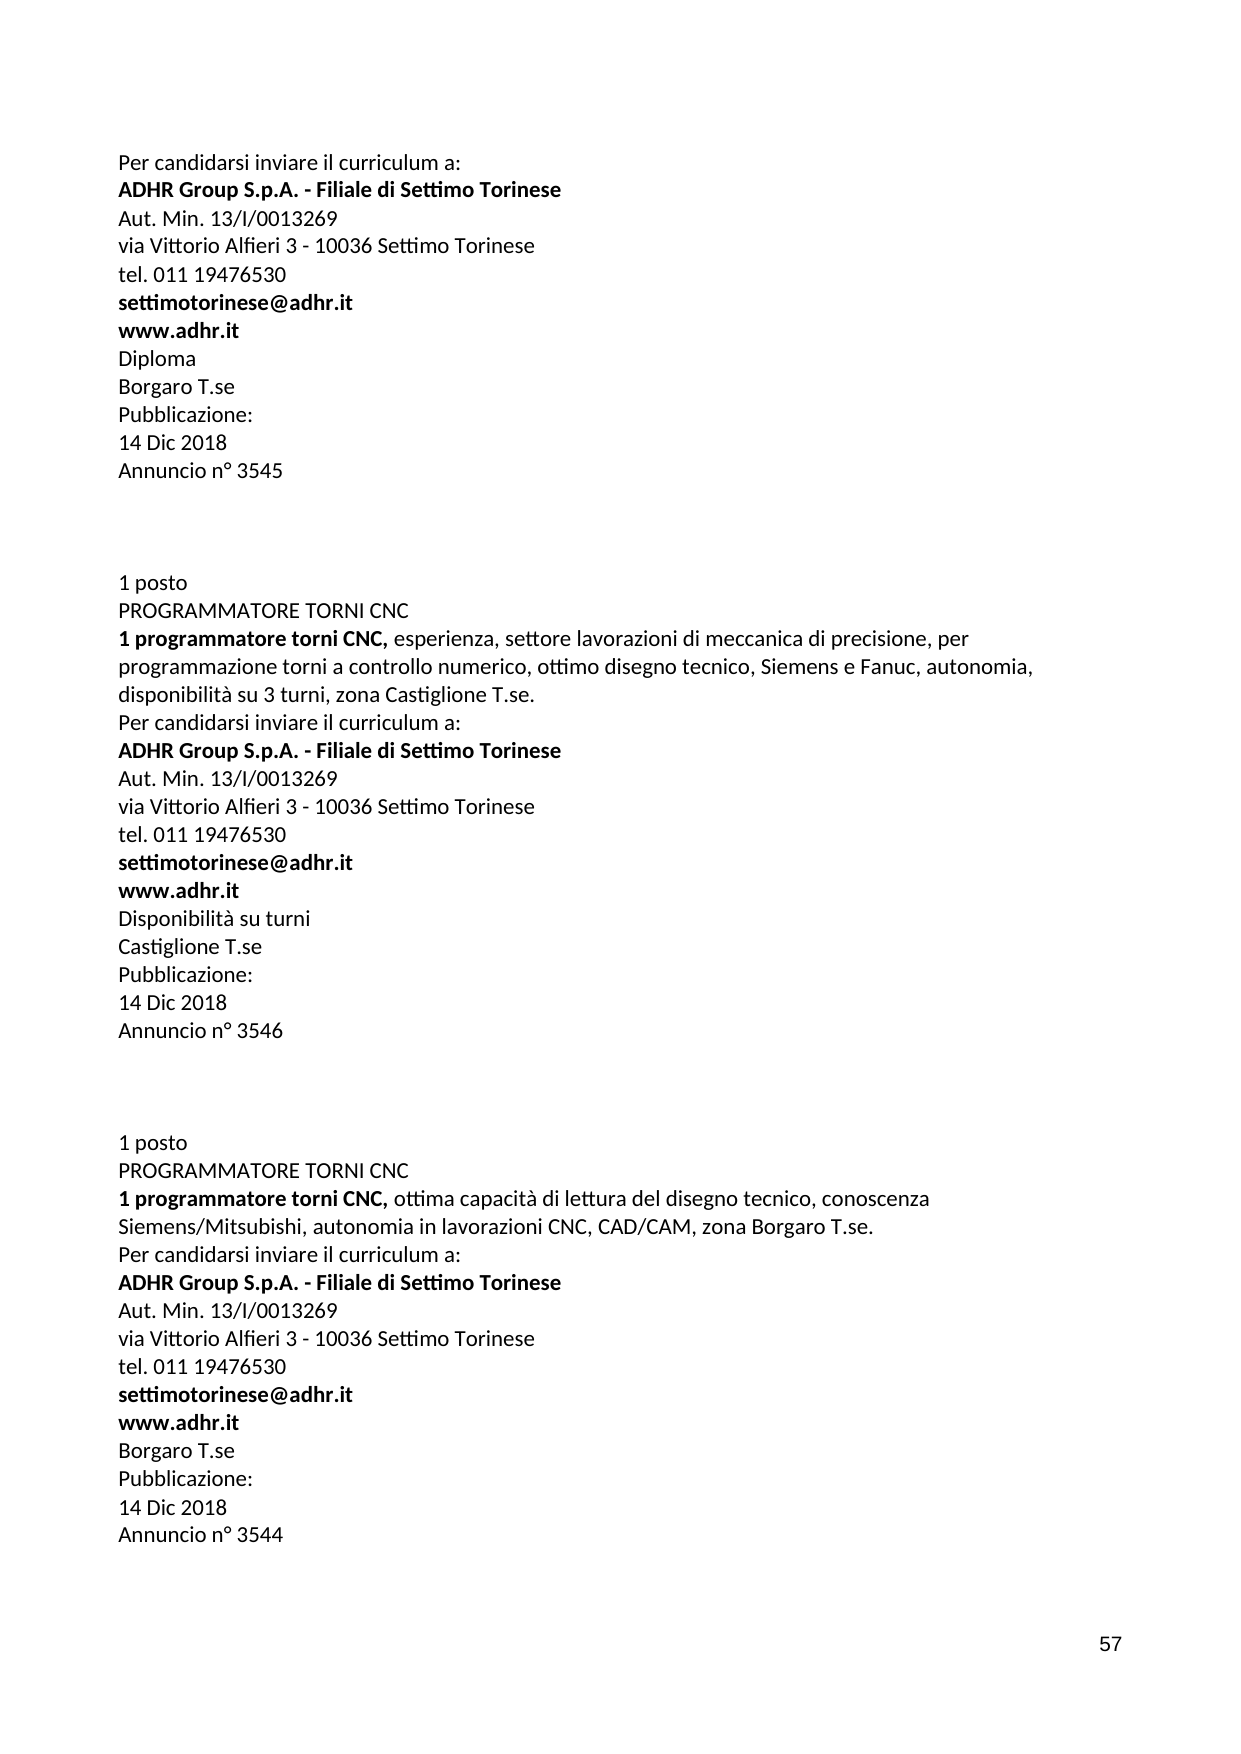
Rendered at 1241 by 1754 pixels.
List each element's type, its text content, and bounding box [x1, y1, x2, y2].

text PROGRAMMATORE TORNI CNC [118, 1156, 1122, 1184]
text Borgaro T.se [118, 372, 1122, 400]
text PROGRAMMATORE TORNI CNC [118, 596, 1122, 624]
text Annuncio n° 3544 [118, 1521, 1122, 1549]
text 14 Dic 2018 [118, 428, 1122, 456]
text 14 Dic 2018 [118, 1493, 1122, 1521]
text Disponibilità su turni [118, 904, 1122, 932]
text 1 posto [118, 1128, 1122, 1156]
text Annuncio n° 3546 [118, 1016, 1122, 1044]
text Diploma [118, 344, 1122, 372]
text Annuncio n° 3545 [118, 456, 1122, 484]
text 1 posto [118, 568, 1122, 596]
text 1 programmatore torni CNC, esperienza, settore lavorazioni di meccanica di precisione, per programmazione torni a controllo numerico, ottimo disegno tecnico, Siemens e Fanuc, autonomia, disponibilità su 3 turni, zona Castiglione T.se. [118, 624, 1122, 708]
text Pubblicazione: [118, 1464, 1122, 1493]
text Pubblicazione: [118, 960, 1122, 988]
text 14 Dic 2018 [118, 988, 1122, 1016]
text Borgaro T.se [118, 1437, 1122, 1464]
text 1 programmatore torni CNC, ottima capacità di lettura del disegno tecnico, conoscenza Siemens/Mitsubishi, autonomia in lavorazioni CNC, CAD/CAM, zona Borgaro T.se. [118, 1184, 1122, 1240]
text Pubblicazione: [118, 400, 1122, 428]
text Castiglione T.se [118, 932, 1122, 960]
